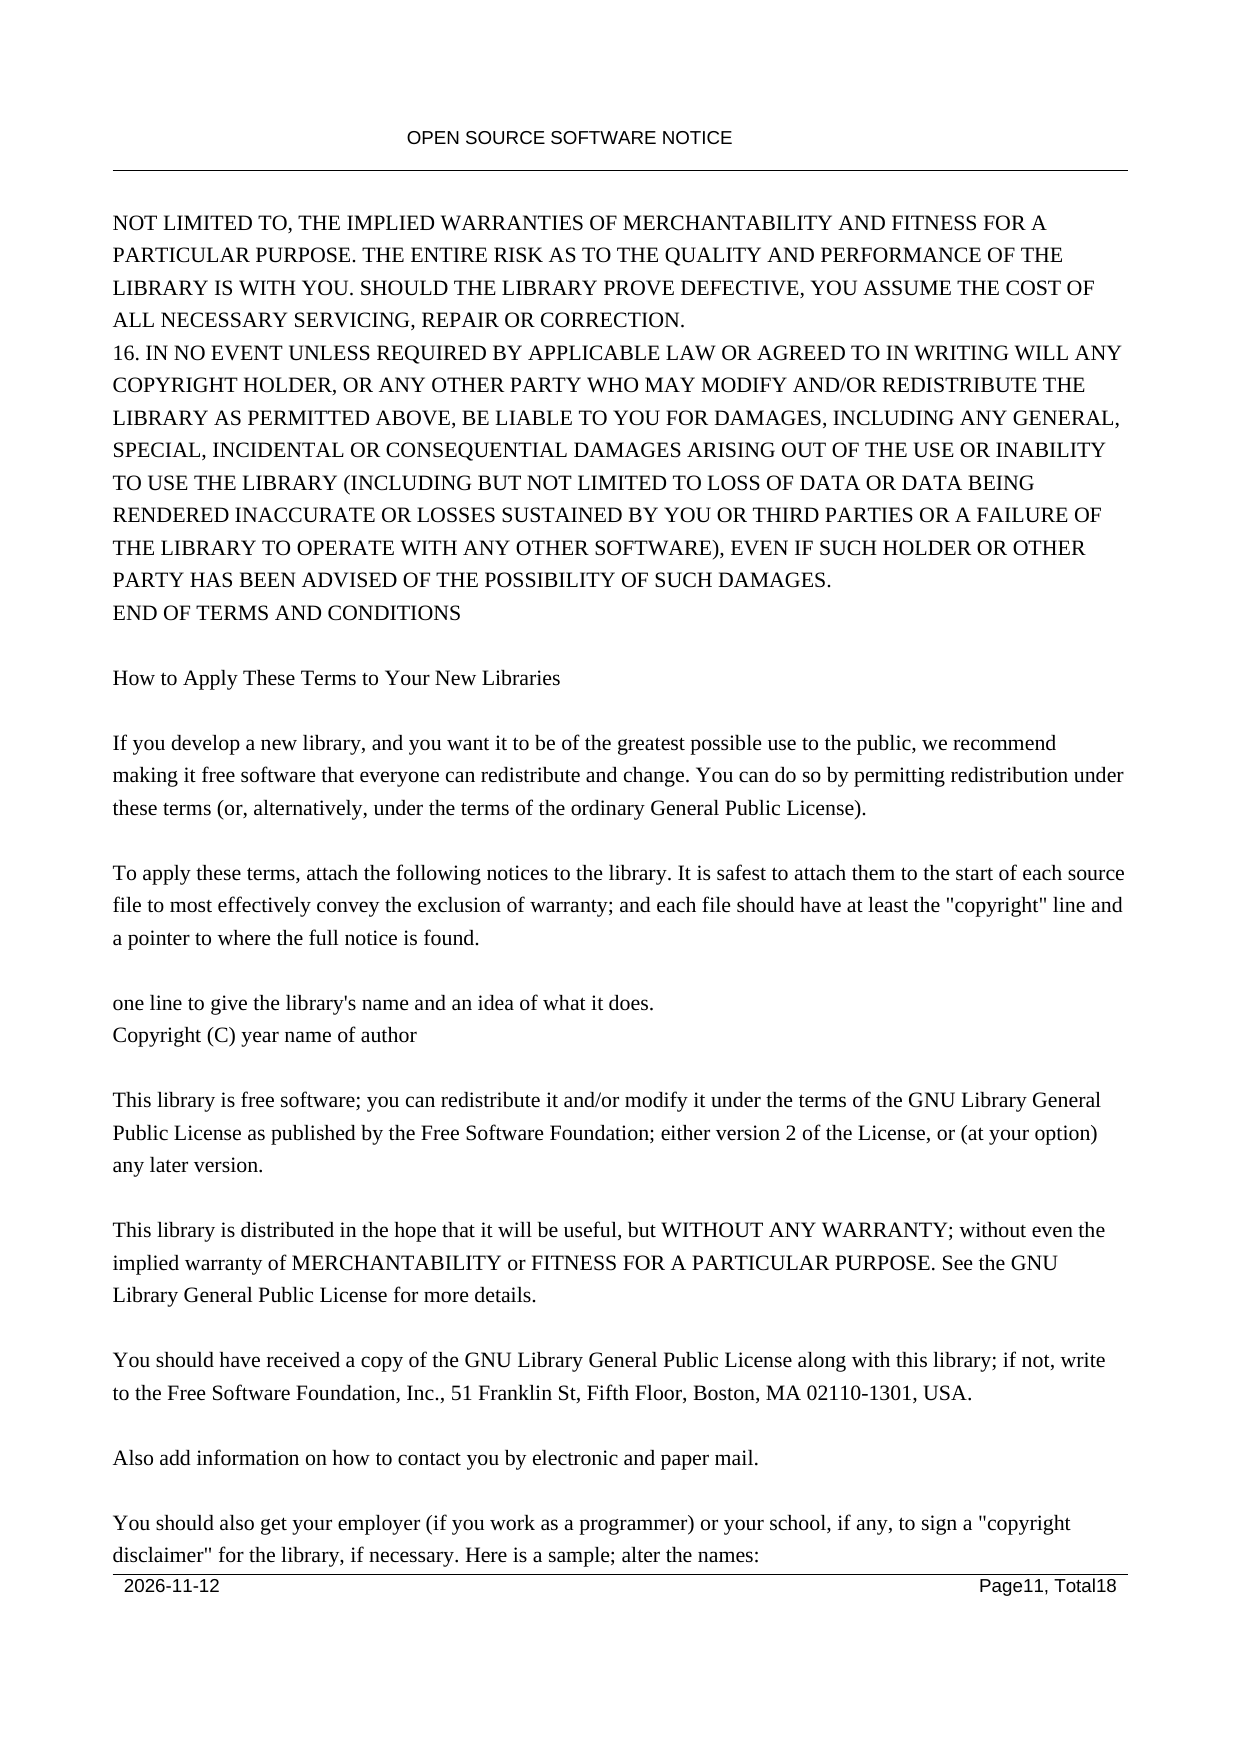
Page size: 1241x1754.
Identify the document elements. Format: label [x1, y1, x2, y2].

text [112, 206, 1128, 1571]
